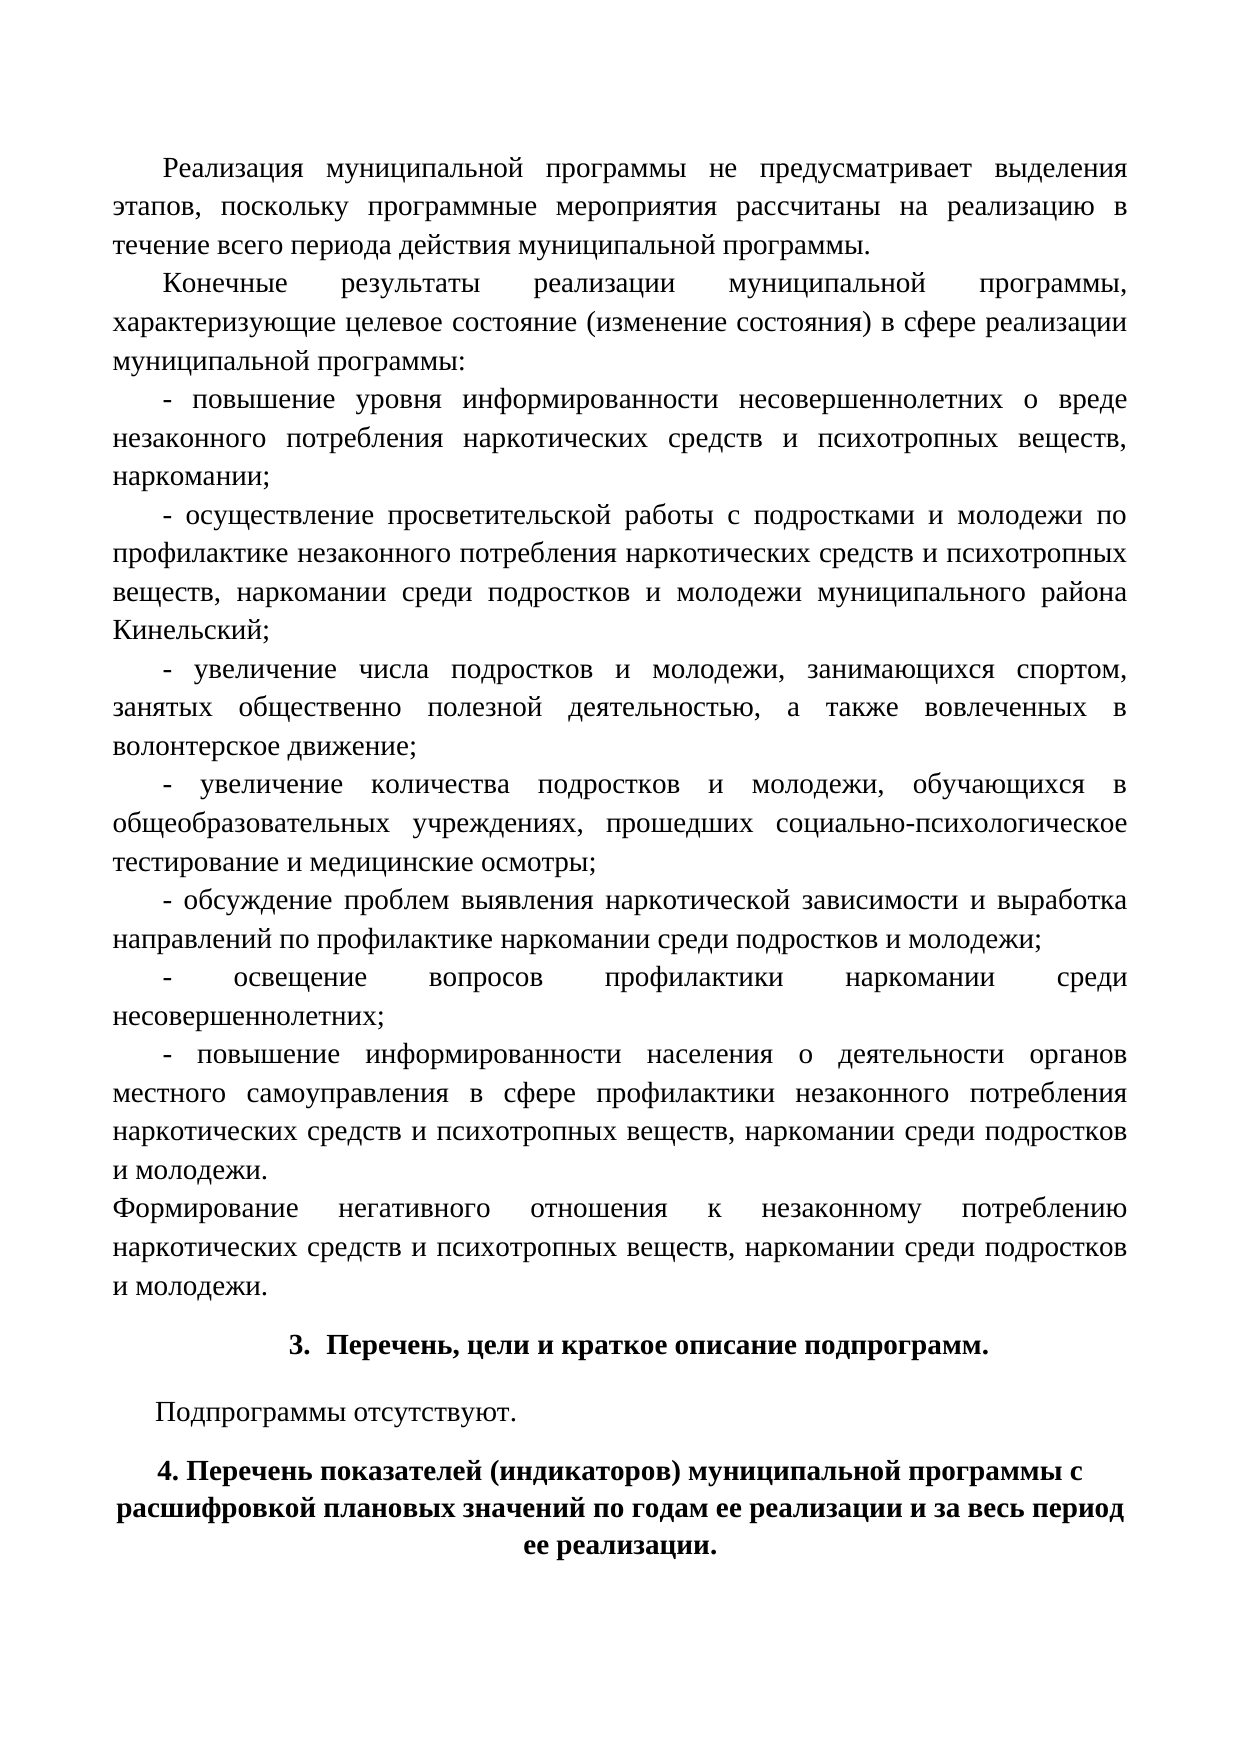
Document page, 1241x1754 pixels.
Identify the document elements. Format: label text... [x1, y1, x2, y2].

text Конечные результаты реализации муниципальной программы, характеризующие целевое состояние (изменение состояния) в сфере реализации муниципальной программы: [112, 266, 1128, 376]
text - освещение вопросов профилактики наркомании среди несовершеннолетних; [112, 959, 1128, 1031]
list Перечень, цели и краткое описание подпрограмм. [150, 1327, 1128, 1361]
text Реализация муниципальной программы не предусматривает выделения этапов, поскольку программные мероприятия рассчитаны на реализацию в течение всего периода действия муниципальной программы. [112, 150, 1128, 261]
text - увеличение числа подростков и молодежи, занимающихся спортом, занятых общественно полезной деятельностью, а также вовлеченных в волонтерское движение; [112, 651, 1128, 762]
text 4. Перечень показателей (индикаторов) муниципальной программы с расшифровкой плановых значений по годам ее реализации и за весь период ее реализации. [112, 1453, 1128, 1561]
text Формирование негативного отношения к незаконному потреблению наркотических средств и психотропных веществ, наркомании среди подростков и молодежи. [112, 1191, 1128, 1301]
text - повышение уровня информированности несовершеннолетних о вреде незаконного потребления наркотических средств и психотропных веществ, наркомании; [112, 381, 1128, 492]
text - увеличение количества подростков и молодежи, обучающихся в общеобразовательных учреждениях, прошедших социально-психологическое тестирование и медицинские осмотры; [112, 767, 1128, 877]
text Подпрограммы отсутствуют. [150, 1394, 1128, 1428]
text - повышение информированности населения о деятельности органов местного самоуправления в сфере профилактики незаконного потребления наркотических средств и психотропных веществ, наркомании среди подростков и молодежи. [112, 1036, 1128, 1186]
text - обсуждение проблем выявления наркотической зависимости и выработка направлений по профилактике наркомании среди подростков и молодежи; [112, 882, 1128, 954]
text - осуществление просветительской работы с подростками и молодежи по профилактике незаконного потребления наркотических средств и психотропных веществ, наркомании среди подростков и молодежи муниципального района Кинельский; [112, 497, 1128, 646]
